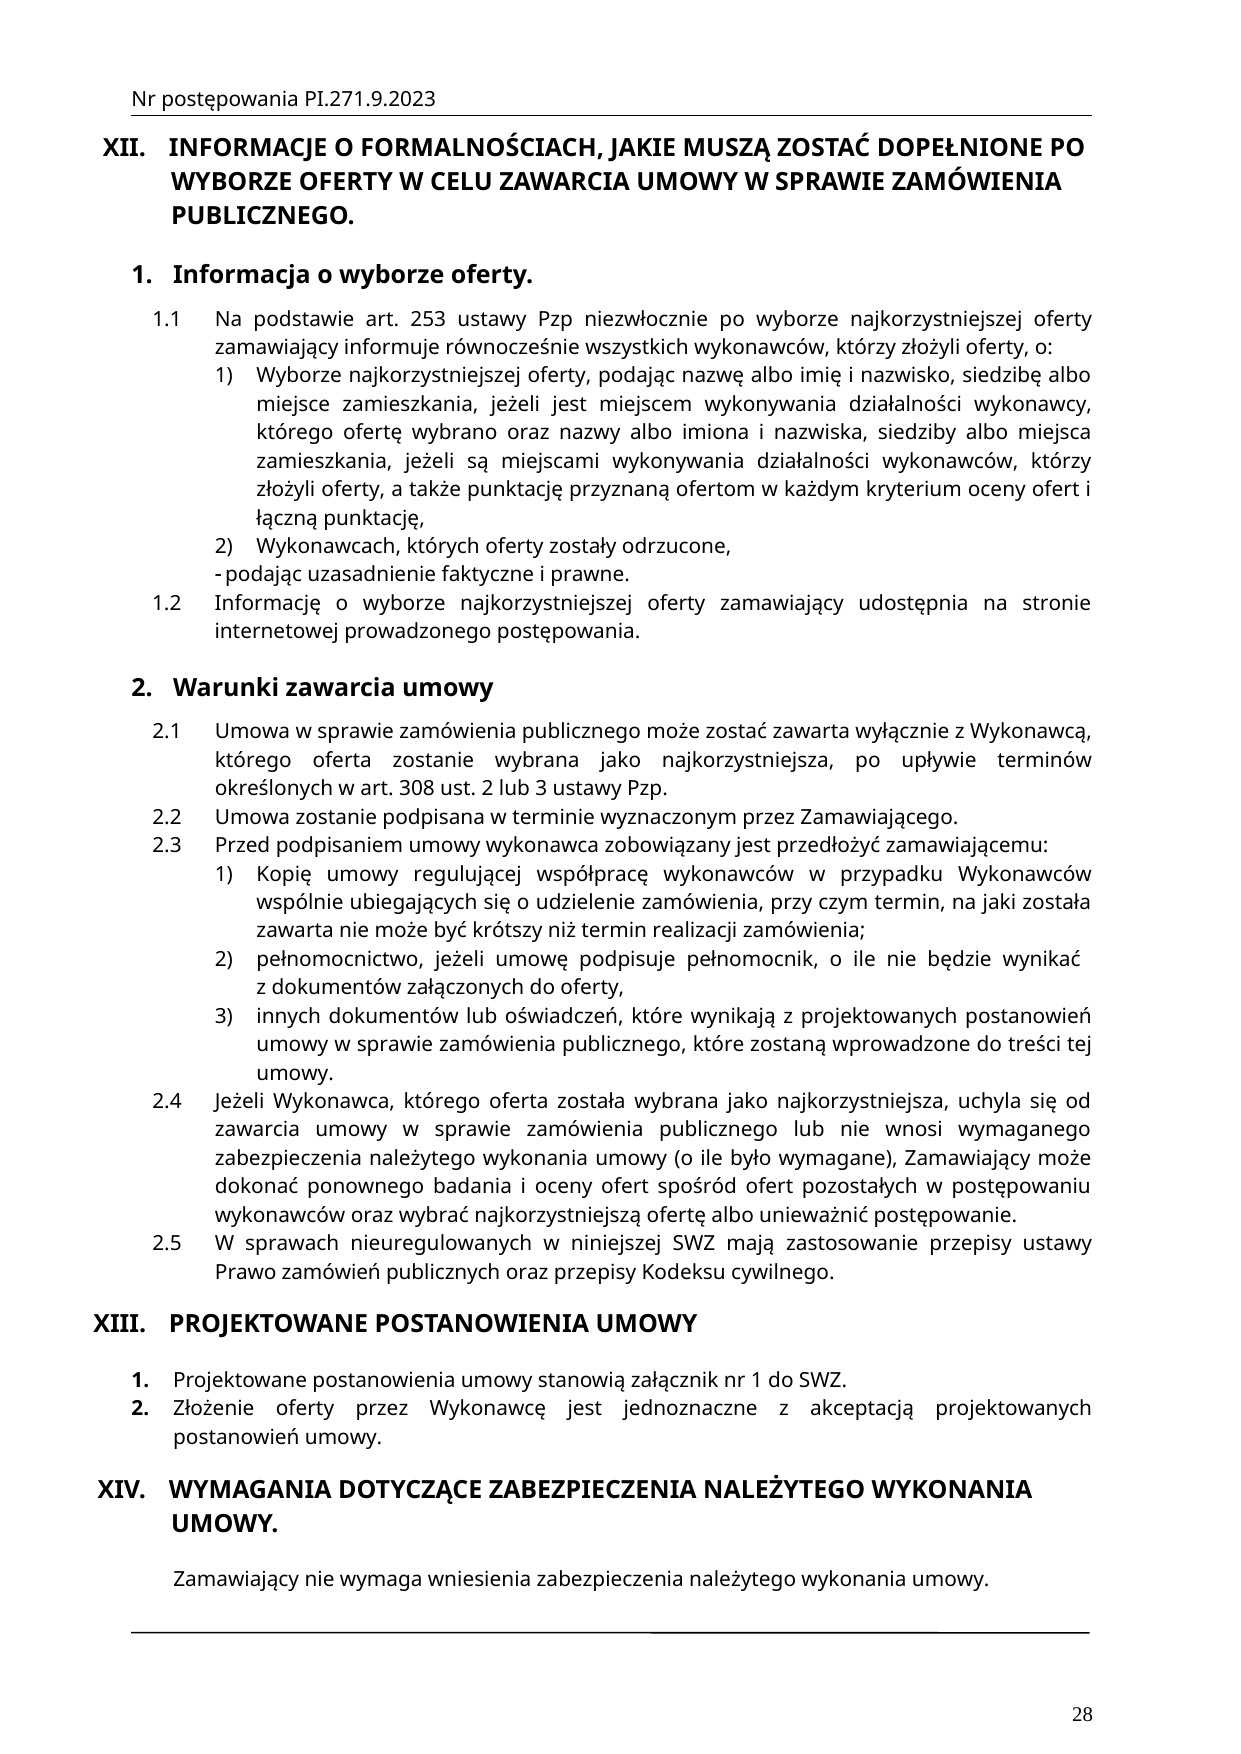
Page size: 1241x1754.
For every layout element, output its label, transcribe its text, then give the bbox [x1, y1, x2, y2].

list Umowa zostanie podpisana w terminie wyznaczonym przez Zamawiającego. [152, 802, 1092, 830]
list Złożenie oferty przez Wykonawcę jest jednoznaczne z akceptacją projektowanych postanowień umowy. [131, 1393, 1092, 1450]
list Przed podpisaniem umowy wykonawca zobowiązany jest przedłożyć zamawiającemu: [152, 830, 1092, 859]
subtitle Informacja o wyborze oferty. [131, 257, 1092, 291]
list Umowa w sprawie zamówienia publicznego może zostać zawarta wyłącznie z Wykonawcą, którego oferta zostanie wybrana jako najkorzystniejsza, po upływie terminów określonych w art. 308 ust. 2 lub 3 ustawy Pzp. [152, 716, 1092, 802]
list W sprawach nieuregulowanych w niniejszej SWZ mają zastosowanie przepisy ustawy Prawo zamówień publicznych oraz przepisy Kodeksu cywilnego. [152, 1228, 1092, 1285]
subtitle Projektowane postanowienia umowy stanowią załącznik nr 1 do SWZ. [131, 1365, 1092, 1393]
list Kopię umowy regulującej współpracę wykonawców w przypadku Wykonawców wspólnie ubiegających się o udzielenie zamówienia, przy czym termin, na jaki została zawarta nie może być krótszy niż termin realizacji zamówienia; [214, 859, 1092, 944]
list Wykonawcach, których oferty zostały odrzucone, [214, 531, 1092, 559]
list Wyborze najkorzystniejszej oferty, podając nazwę albo imię i nazwisko, siedzibę albo miejsce zamieszkania, jeżeli jest miejscem wykonywania działalności wykonawcy, którego ofertę wybrano oraz nazwy albo imiona i nazwiska, siedziby albo miejsca zamieszkania, jeżeli są miejscami wykonywania działalności wykonawców, którzy złożyli oferty, a także punktację przyznaną ofertom w każdym kryterium oceny ofert i łączną punktację, [214, 361, 1092, 531]
list Jeżeli Wykonawca, którego oferta została wybrana jako najkorzystniejsza, uchyla się od zawarcia umowy w sprawie zamówienia publicznego lub nie wnosi wymaganego zabezpieczenia należytego wykonania umowy (o ile było wymagane), Zamawiający może dokonać ponownego badania i oceny ofert spośród ofert pozostałych w postępowaniu wykonawców oraz wybrać najkorzystniejszą ofertę albo unieważnić postępowanie. [152, 1086, 1092, 1228]
text Zamawiający nie wymaga wniesienia zabezpieczenia należytego wykonania umowy. [173, 1564, 1092, 1593]
subtitle PROJEKTOWANE POSTANOWIENIA UMOWY [146, 1306, 1092, 1340]
list innych dokumentów lub oświadczeń, które wynikają z projektowanych postanowień umowy w sprawie zamówienia publicznego, które zostaną wprowadzone do treści tej umowy. [214, 1001, 1092, 1086]
subtitle Warunki zawarcia umowy [131, 670, 1092, 704]
subtitle INFORMACJE O FORMALNOŚCIACH, JAKIE MUSZĄ ZOSTAĆ DOPEŁNIONE PO WYBORZE OFERTY W CELU ZAWARCIA UMOWY W SPRAWIE ZAMÓWIENIA PUBLICZNEGO. [146, 130, 1092, 232]
list Na podstawie art. 253 ustawy Pzp niezwłocznie po wyborze najkorzystniejszej oferty zamawiający informuje równocześnie wszystkich wykonawców, którzy złożyli oferty, o: [152, 304, 1092, 361]
list pełnomocnictwo, jeżeli umowę podpisuje pełnomocnik, o ile nie będzie wynikać z dokumentów załączonych do oferty, [214, 944, 1092, 1001]
subtitle WYMAGANIA DOTYCZĄCE ZABEZPIECZENIA NALEŻYTEGO WYKONANIA UMOWY. [146, 1471, 1092, 1539]
list Informację o wyborze najkorzystniejszej oferty zamawiający udostępnia na stronie internetowej prowadzonego postępowania. [152, 588, 1092, 645]
list podając uzasadnienie faktyczne i prawne. [214, 559, 1092, 588]
